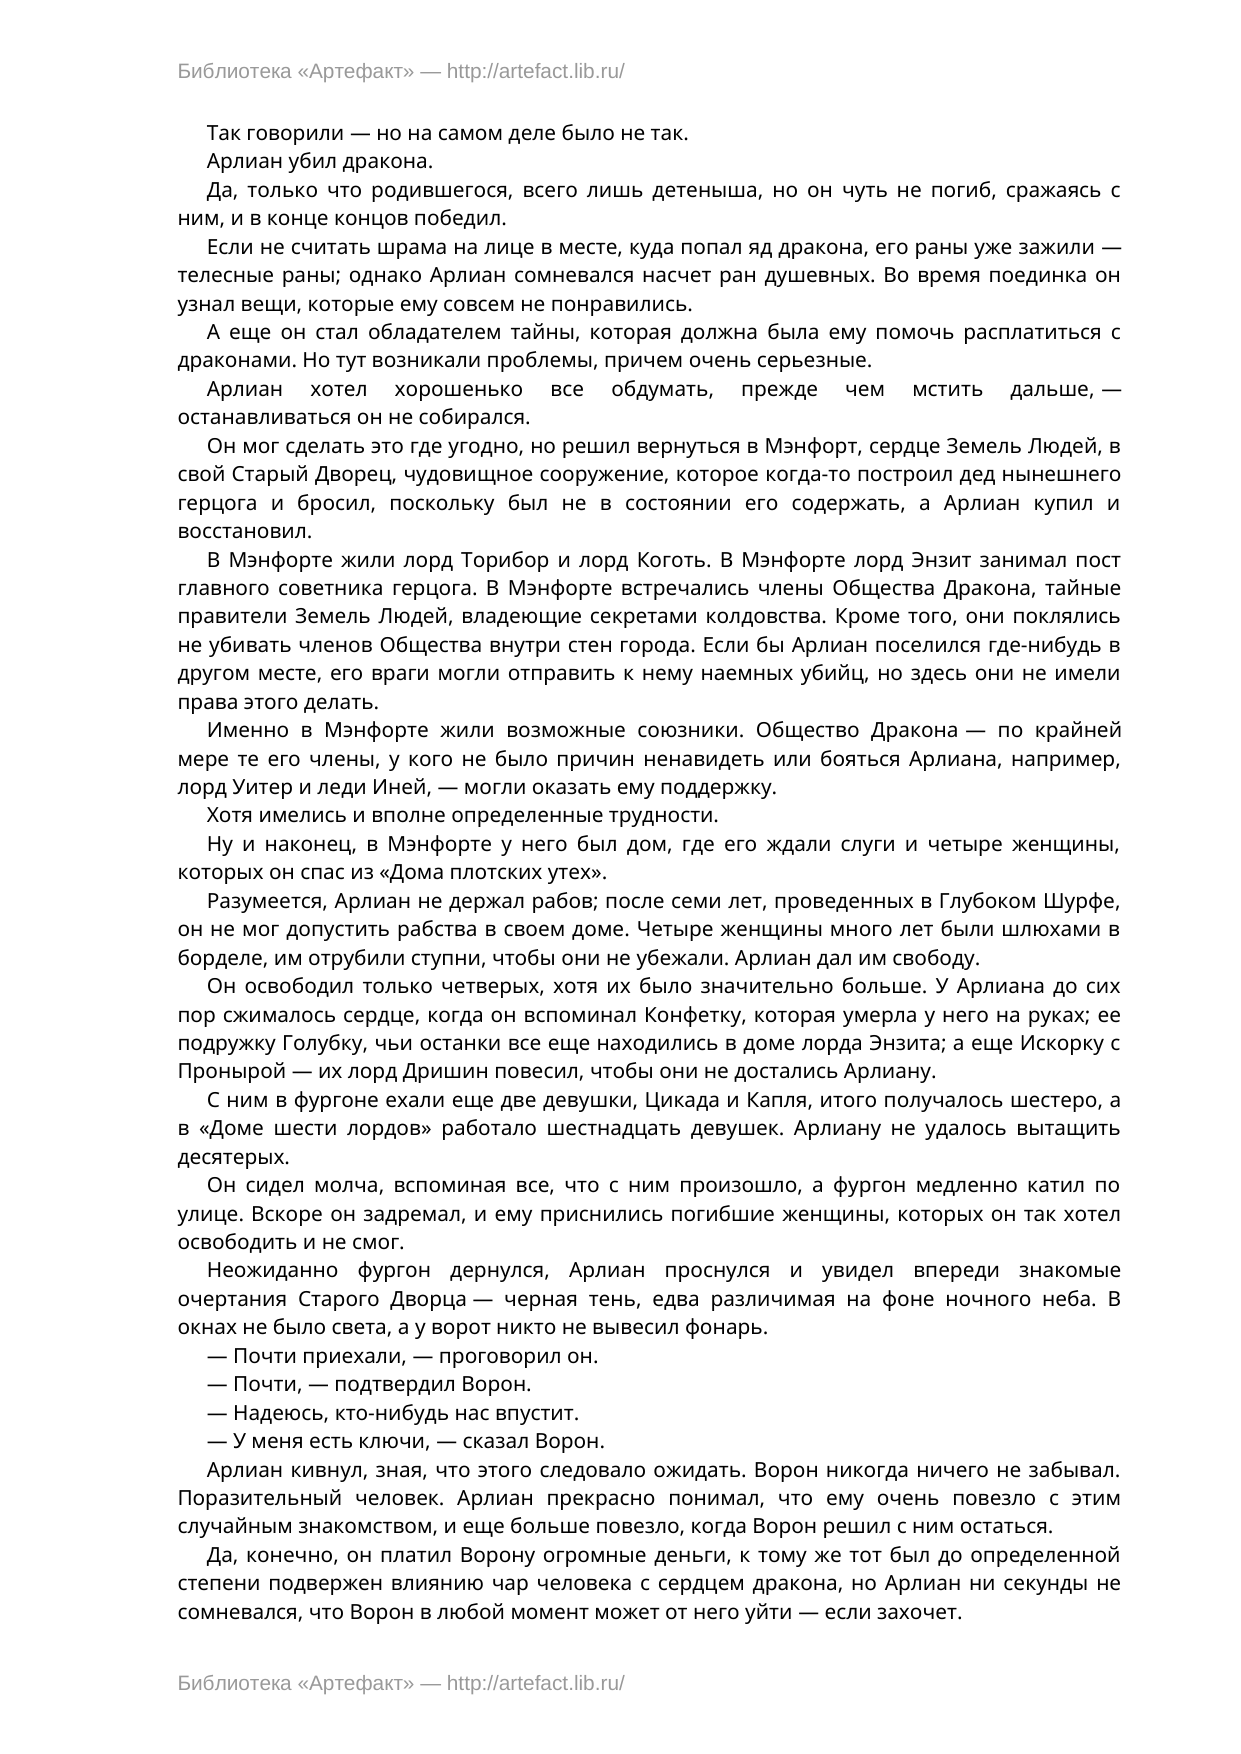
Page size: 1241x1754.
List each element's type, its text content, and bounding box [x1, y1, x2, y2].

text Хотя имелись и вполне определенные трудности. [177, 801, 1122, 829]
text — Надеюсь, кто-нибудь нас впустит. [177, 1398, 1122, 1426]
text — У меня есть ключи, — сказал Ворон. [177, 1426, 1122, 1455]
text Арлиан кивнул, зная, что этого следовало ожидать. Ворон никогда ничего не забывал. Поразительный человек. Арлиан прекрасно понимал, что ему очень повезло с этим случайным знакомством, и еще больше повезло, когда Ворон решил с ним остаться. [177, 1455, 1122, 1540]
text Он освободил только четверых, хотя их было значительно больше. У Арлиана до сих пор сжималось сердце, когда он вспоминал Конфетку, которая умерла у него на руках; ее подружку Голубку, чьи останки все еще находились в доме лорда Энзита; а еще Искорку с Пронырой — их лорд Дришин повесил, чтобы они не достались Арлиану. [177, 971, 1122, 1085]
text С ним в фургоне ехали еще две девушки, Цикада и Капля, итого получалось шестеро, а в «Доме шести лордов» работало шестнадцать девушек. Арлиану не удалось вытащить десятерых. [177, 1085, 1122, 1170]
text Именно в Мэнфорте жили возможные союзники. Общество Дракона — по крайней мере те его члены, у кого не было причин ненавидеть или бояться Арлиана, например, лорд Уитер и леди Иней, — могли оказать ему поддержку. [177, 715, 1122, 801]
text Арлиан убил дракона. [177, 147, 1122, 175]
text Так говорили — но на самом деле было не так. [177, 118, 1122, 147]
text Неожиданно фургон дернулся, Арлиан проснулся и увидел впереди знакомые очертания Старого Дворца — черная тень, едва различимая на фоне ночного неба. В окнах не было света, а у ворот никто не вывесил фонарь. [177, 1256, 1122, 1341]
text Да, только что родившегося, всего лишь детеныша, но он чуть не погиб, сражаясь с ним, и в конце концов победил. [177, 175, 1122, 232]
text Он мог сделать это где угодно, но решил вернуться в Мэнфорт, сердце Земель Людей, в свой Старый Дворец, чудовищное сооружение, которое когда-то построил дед нынешнего герцога и бросил, поскольку был не в состоянии его содержать, а Арлиан купил и восстановил. [177, 431, 1122, 545]
text Он сидел молча, вспоминая все, что с ним произошло, а фургон медленно катил по улице. Вскоре он задремал, и ему приснились погибшие женщины, которых он так хотел освободить и не смог. [177, 1170, 1122, 1256]
text — Почти приехали, — проговорил он. [177, 1341, 1122, 1369]
text Разумеется, Арлиан не держал рабов; после семи лет, проведенных в Глубоком Шурфе, он не мог допустить рабства в своем доме. Четыре женщины много лет были шлюхами в борделе, им отрубили ступни, чтобы они не убежали. Арлиан дал им свободу. [177, 886, 1122, 971]
text В Мэнфорте жили лорд Торибор и лорд Коготь. В Мэнфорте лорд Энзит занимал пост главного советника герцога. В Мэнфорте встречались члены Общества Дракона, тайные правители Земель Людей, владеющие секретами колдовства. Кроме того, они поклялись не убивать членов Общества внутри стен города. Если бы Арлиан поселился где-нибудь в другом месте, его враги могли отправить к нему наемных убийц, но здесь они не имели права этого делать. [177, 545, 1122, 715]
text Да, конечно, он платил Ворону огромные деньги, к тому же тот был до определенной степени подвержен влиянию чар человека с сердцем дракона, но Арлиан ни секунды не сомневался, что Ворон в любой момент может от него уйти — если захочет. [177, 1540, 1122, 1625]
text Если не считать шрама на лице в месте, куда попал яд дракона, его раны уже зажили — телесные раны; однако Арлиан сомневался насчет ран душевных. Во время поединка он узнал вещи, которые ему совсем не понравились. [177, 232, 1122, 317]
text Арлиан хотел хорошенько все обдумать, прежде чем мстить дальше, — останавливаться он не собирался. [177, 374, 1122, 431]
text Ну и наконец, в Мэнфорте у него был дом, где его ждали слуги и четыре женщины, которых он спас из «Дома плотских утех». [177, 829, 1122, 886]
text — Почти, — подтвердил Ворон. [177, 1369, 1122, 1398]
text А еще он стал обладателем тайны, которая должна была ему помочь расплатиться с драконами. Но тут возникали проблемы, причем очень серьезные. [177, 317, 1122, 374]
